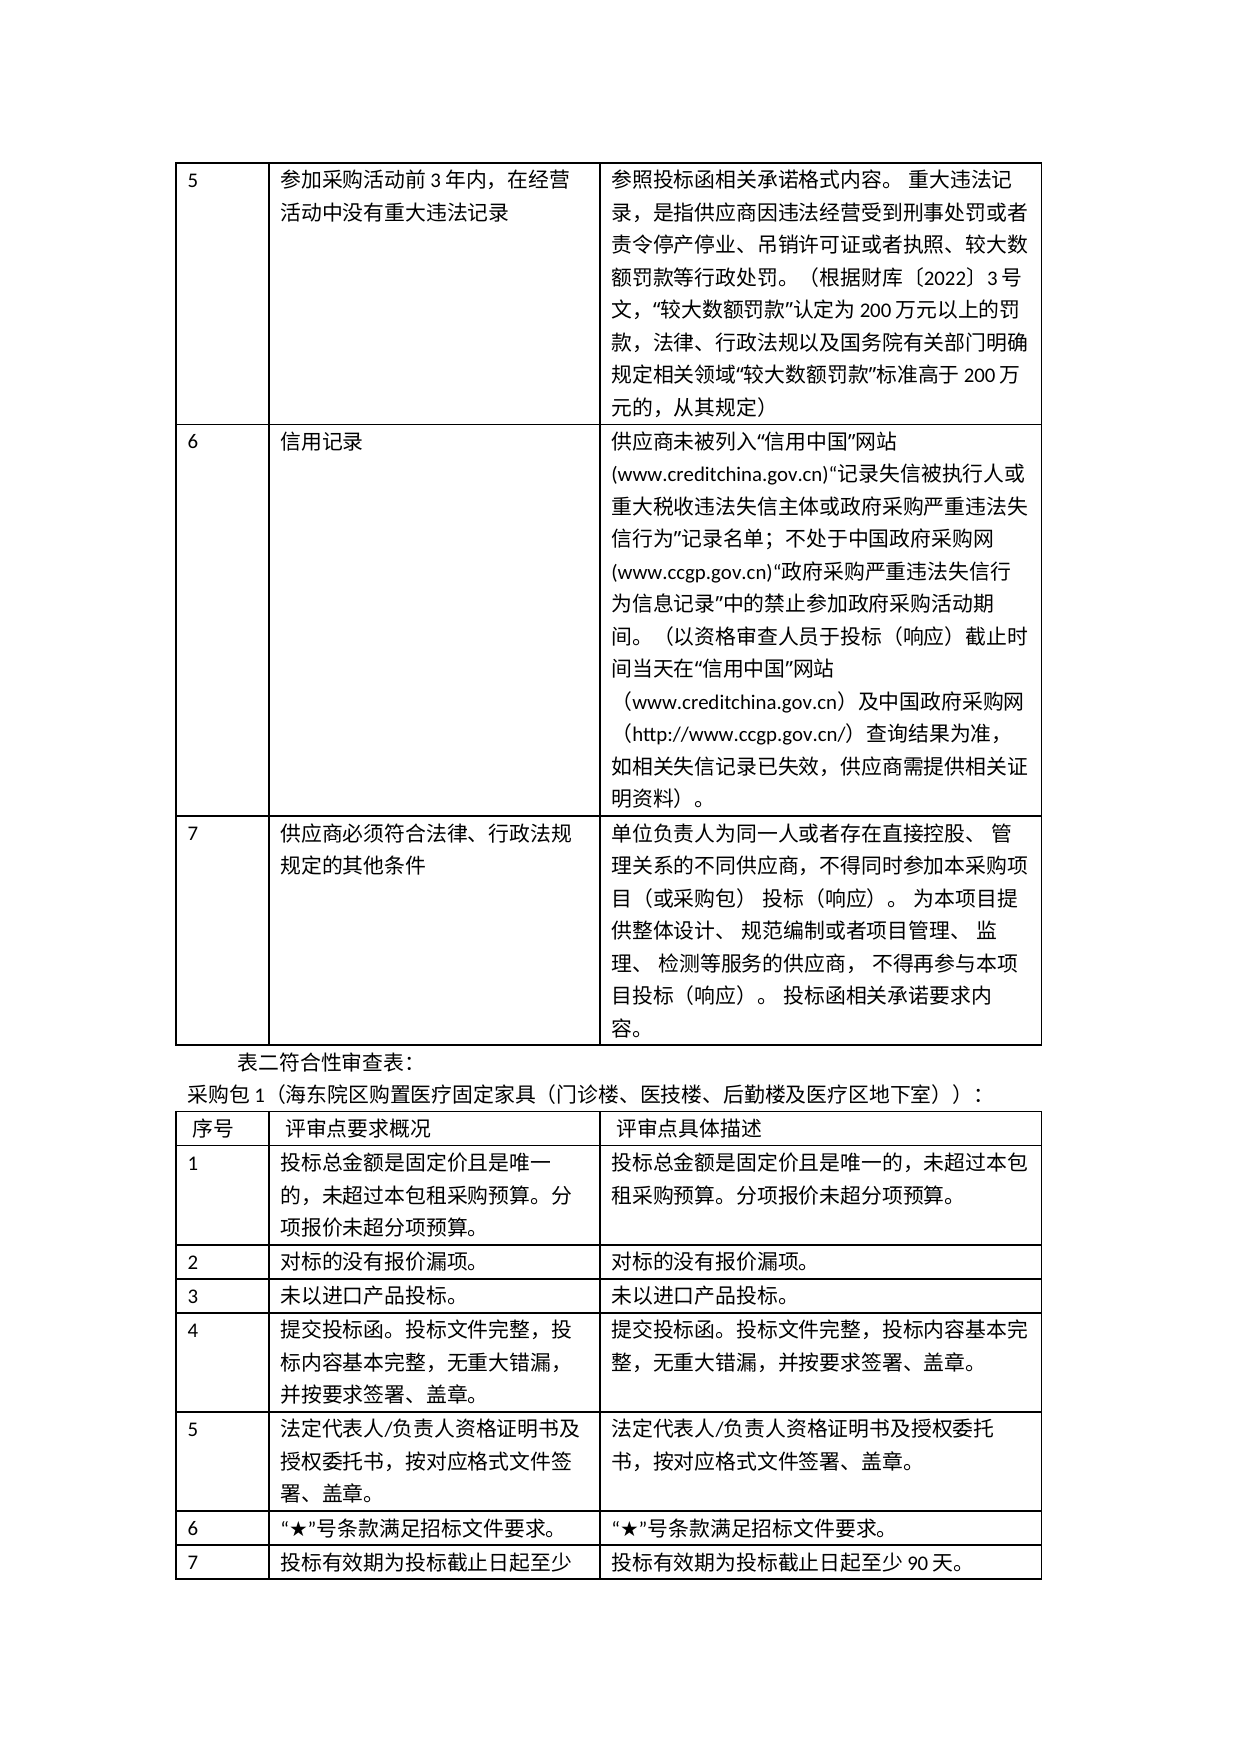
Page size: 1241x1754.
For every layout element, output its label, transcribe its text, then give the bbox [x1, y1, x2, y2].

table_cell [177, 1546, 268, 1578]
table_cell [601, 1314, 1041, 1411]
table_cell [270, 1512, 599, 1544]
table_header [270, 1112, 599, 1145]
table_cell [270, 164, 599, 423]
text 表二符合性审查表： [187, 1046, 1053, 1078]
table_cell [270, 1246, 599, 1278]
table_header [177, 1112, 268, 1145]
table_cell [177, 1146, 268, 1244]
text 采购包1（海东院区购置医疗固定家具（门诊楼、医技楼、后勤楼及医疗区地下室））： [187, 1078, 1053, 1111]
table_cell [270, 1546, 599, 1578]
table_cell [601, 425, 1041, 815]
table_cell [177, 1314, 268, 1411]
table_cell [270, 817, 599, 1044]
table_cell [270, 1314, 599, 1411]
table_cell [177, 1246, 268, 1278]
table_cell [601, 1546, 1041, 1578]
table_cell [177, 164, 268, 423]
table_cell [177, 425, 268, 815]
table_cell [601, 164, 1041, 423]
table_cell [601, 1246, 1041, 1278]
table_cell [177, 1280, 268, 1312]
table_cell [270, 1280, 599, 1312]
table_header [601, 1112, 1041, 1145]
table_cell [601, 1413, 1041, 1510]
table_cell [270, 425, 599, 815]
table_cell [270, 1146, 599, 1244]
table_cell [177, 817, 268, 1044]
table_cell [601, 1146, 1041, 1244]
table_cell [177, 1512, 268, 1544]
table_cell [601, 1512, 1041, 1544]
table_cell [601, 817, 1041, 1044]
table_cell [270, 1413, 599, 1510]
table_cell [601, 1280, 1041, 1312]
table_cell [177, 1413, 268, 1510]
